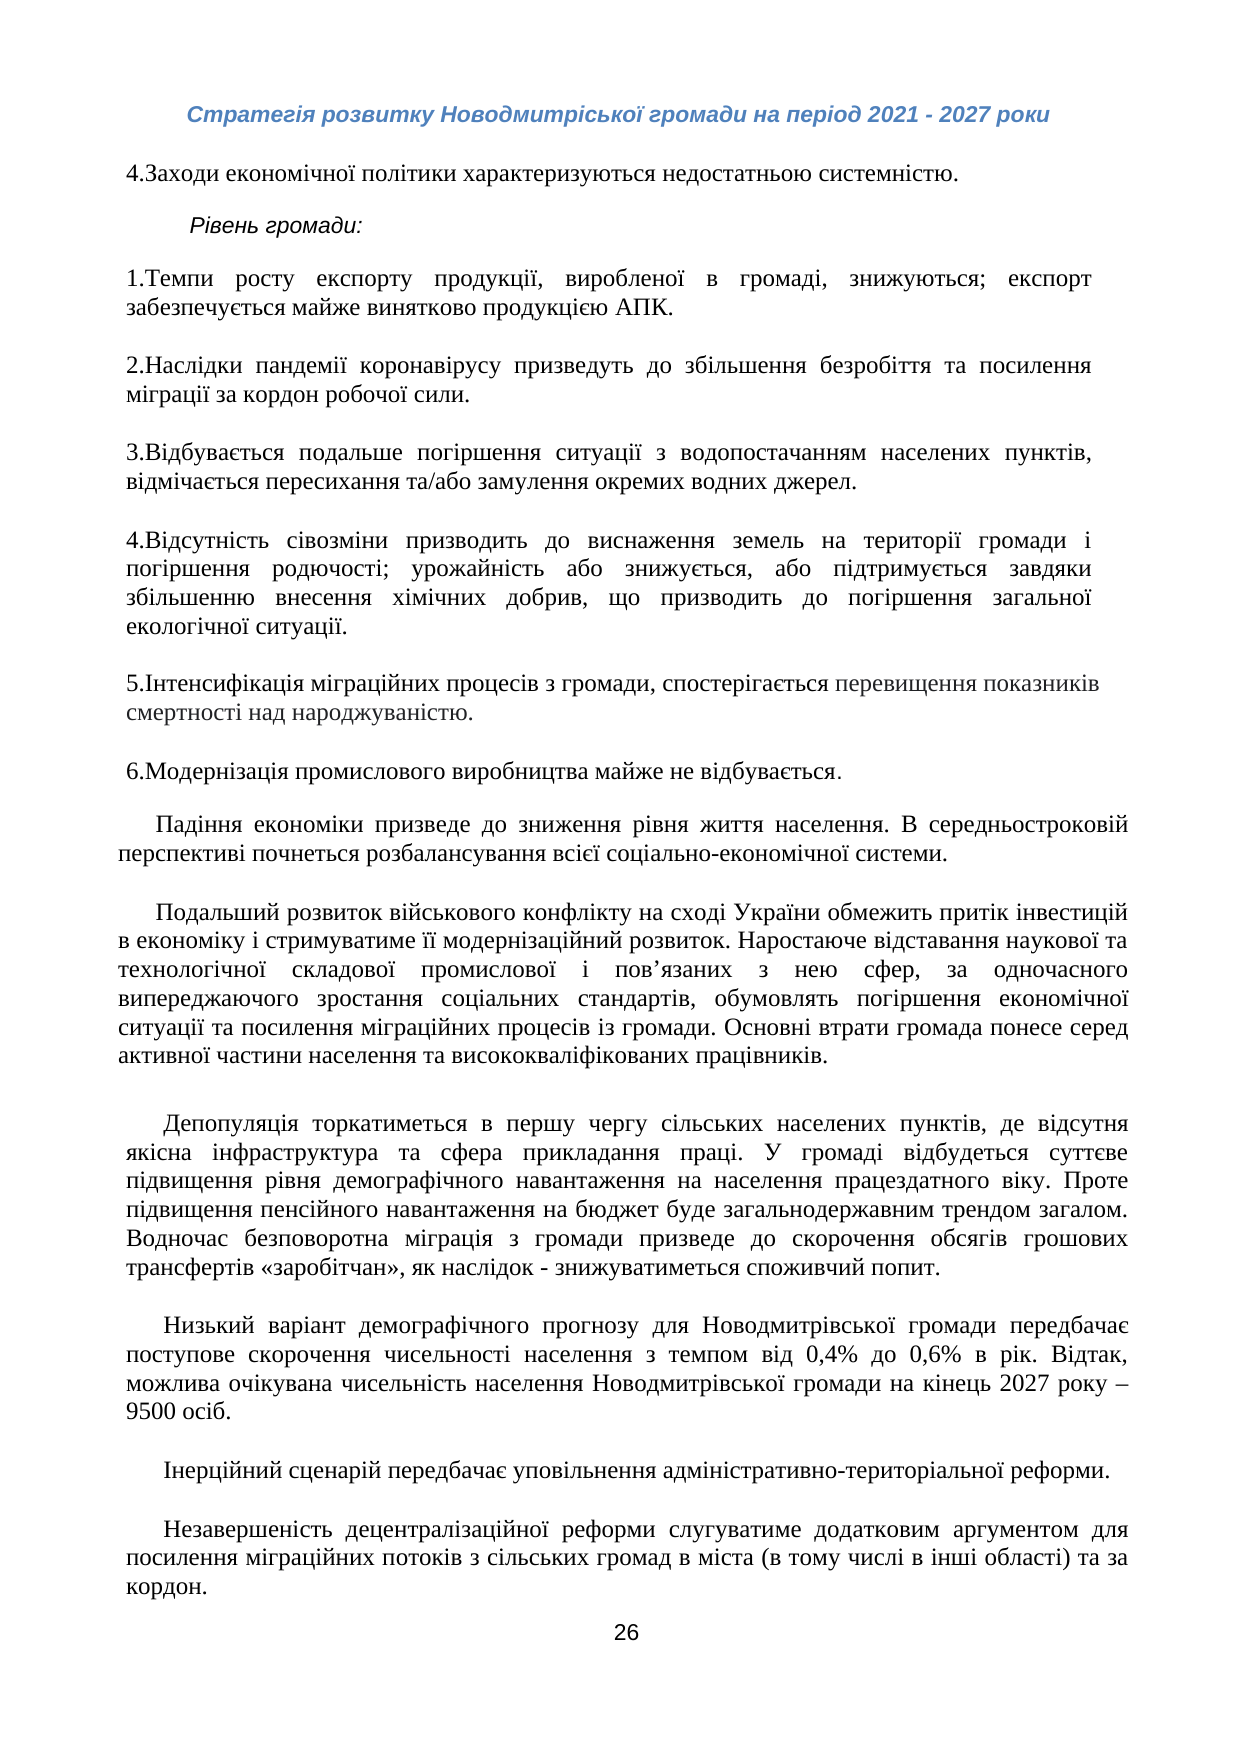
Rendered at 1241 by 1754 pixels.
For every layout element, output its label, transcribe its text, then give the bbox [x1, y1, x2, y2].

text 2.Наслідки пандемії коронавірусу призведуть до збільшення безробіття та посилення міграції за кордон робочої сили. [126, 350, 1092, 408]
text Падіння економіки призведе до зниження рівня життя населення. В середньостроковій перспективі почнеться розбалансування всієї соціально-економічної системи. [118, 809, 1129, 867]
text Незавершеність децентралізаційної реформи слугуватиме додатковим аргументом для посилення міграційних потоків з сільських громад в міста (в тому числі в інші області) та за кордон. [126, 1514, 1129, 1600]
text Інерційний сценарій передбачає уповільнення адміністративно-територіальної реформи. [126, 1455, 1129, 1484]
text Депопуляція торкатиметься в першу чергу сільських населених пунктів, де відсутня якісна інфраструктура та сфера прикладання праці. У громаді відбудеться суттєве підвищення рівня демографічного навантаження на населення працездатного віку. Проте підвищення пенсійного навантаження на бюджет буде загальнодержавним трендом загалом. Водночас безповоротна міграція з громади призведе до скорочення обсягів грошових трансфертів «заробітчан», як наслідок - знижуватиметься споживчий попит. [126, 1108, 1129, 1280]
text 6.Модернізація промислового виробництва майже не відбувається. [126, 756, 1093, 784]
text 3.Відбувається подальше погіршення ситуації з водопостачанням населених пунктів, відмічається пересихання та/або замулення окремих водних джерел. [126, 437, 1093, 495]
text 5.Інтенсифікація міграційних процесів з громади, спостерігається перевищення показників смертності над народжуваністю. [126, 668, 1186, 726]
text Низький варіант демографічного прогнозу для Новодмитрівської громади передбачає поступове скорочення чисельності населення з темпом від 0,4% до 0,6% в рік. Відтак, можлива очікувана чисельність населення Новодмитрівської громади на кінець 2027 року – 9500 осіб. [126, 1310, 1129, 1425]
text 1.Темпи росту експорту продукції, виробленої в громаді, знижуються; експорт забезпечується майже винятково продукцією АПК. [126, 263, 1092, 320]
text Подальший розвиток військового конфлікту на сході України обмежить притік інвестицій в економіку і стримуватиме її модернізаційний розвиток. Наростаюче відставання наукової та технологічної складової промислової і пов’язаних з нею сфер, за одночасного випереджаючого зростання соціальних стандартів, обумовлять погіршення економічної ситуації та посилення міграційних процесів із громади. Основні втрати громада понесе серед активної частини населення та висококваліфікованих працівників. [118, 897, 1129, 1069]
list 4.Заходи економічної політики характеризуються недостатньою системністю. [126, 158, 1186, 187]
text Рівень громади: [126, 212, 1186, 238]
text 4.Відсутність сівозміни призводить до виснаження земель на території громади і погіршення родючості; урожайність або знижується, або підтримується завдяки збільшенню внесення хімічних добрив, що призводить до погіршення загальної екологічної ситуації. [126, 525, 1092, 640]
